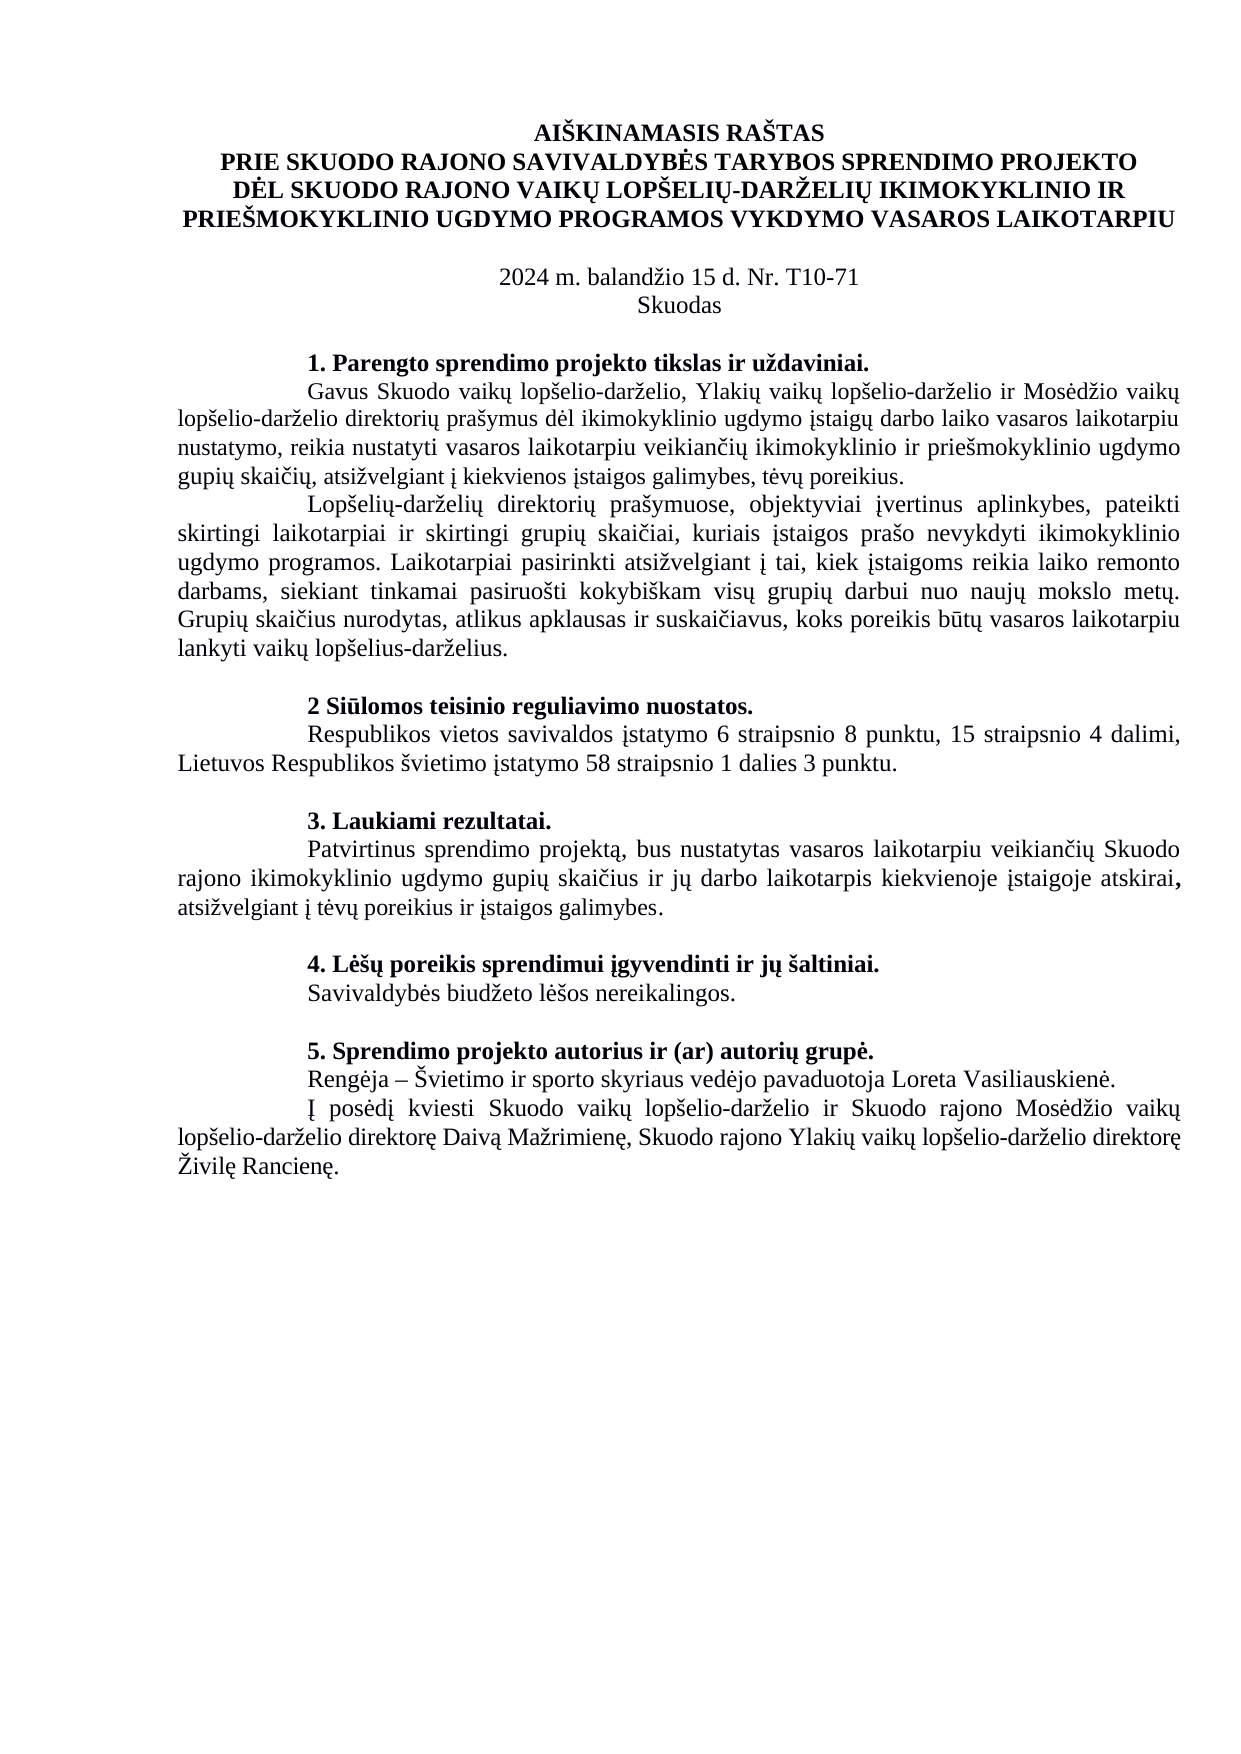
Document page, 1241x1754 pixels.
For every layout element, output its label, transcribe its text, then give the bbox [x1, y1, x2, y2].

text 3. Laukiami rezultatai. [177, 806, 1181, 834]
text 5. Sprendimo projekto autorius ir (ar) autorių grupė. [177, 1036, 1181, 1064]
text Savivaldybės biudžeto lėšos nereikalingos. [177, 978, 1181, 1007]
text Skuodas [177, 291, 1181, 319]
text 2024 m. balandžio 15 d. Nr. T10-71 [177, 262, 1181, 291]
text 1. Parengto sprendimo projekto tikslas ir uždaviniai. [177, 348, 1181, 377]
text DĖL SKUODO RAJONO VAIKŲ LOPŠELIŲ-DARŽELIŲ IKIMOKYKLINIO IR PRIEŠMOKYKLINIO UGDYMO PROGRAMOS VYKDYMO VASAROS LAIKOTARPIU [177, 176, 1181, 233]
text 2 Siūlomos teisinio reguliavimo nuostatos. [177, 691, 1181, 719]
text AIŠKINAMASIS RAŠTAS [177, 118, 1181, 147]
text 4. Lėšų poreikis sprendimui įgyvendinti ir jų šaltiniai. [177, 949, 1181, 978]
text Rengėja – Švietimo ir sporto skyriaus vedėjo pavaduotoja Loreta Vasiliauskienė. [177, 1064, 1181, 1093]
text PRIE SKUODO RAJONO SAVIVALDYBĖS TARYBOS SPRENDIMO PROJEKTO [177, 147, 1181, 176]
text Gavus Skuodo vaikų lopšelio-darželio, Ylakių vaikų lopšelio-darželio ir Mosėdžio vaikų lopšelio-darželio direktorių prašymus dėl ikimokyklinio ugdymo įstaigų darbo laiko vasaros laikotarpiu nustatymo, reikia nustatyti vasaros laikotarpiu veikiančių ikimokyklinio ir priešmokyklinio ugdymo gupių skaičių, atsižvelgiant į kiekvienos įstaigos galimybes, tėvų poreikius. [177, 377, 1181, 489]
text Lopšelių-darželių direktorių prašymuose, objektyviai įvertinus aplinkybes, pateikti skirtingi laikotarpiai ir skirtingi grupių skaičiai, kuriais įstaigos prašo nevykdyti ikimokyklinio ugdymo programos. Laikotarpiai pasirinkti atsižvelgiant į tai, kiek įstaigoms reikia laiko remonto darbams, siekiant tinkamai pasiruošti kokybiškam visų grupių darbui nuo naujų mokslo metų. Grupių skaičius nurodytas, atlikus apklausas ir suskaičiavus, koks poreikis būtų vasaros laikotarpiu lankyti vaikų lopšelius-darželius. [177, 489, 1181, 662]
text Patvirtinus sprendimo projektą, bus nustatytas vasaros laikotarpiu veikiančių Skuodo rajono ikimokyklinio ugdymo gupių skaičius ir jų darbo laikotarpis kiekvienoje įstaigoje atskirai, atsižvelgiant į tėvų poreikius ir įstaigos galimybes. [177, 834, 1181, 921]
text Į posėdį kviesti Skuodo vaikų lopšelio-darželio ir Skuodo rajono Mosėdžio vaikų lopšelio-darželio direktorę Daivą Mažrimienę, Skuodo rajono Ylakių vaikų lopšelio-darželio direktorę Živilę Rancienę. [177, 1093, 1181, 1179]
text Respublikos vietos savivaldos įstatymo 6 straipsnio 8 punktu, 15 straipsnio 4 dalimi, Lietuvos Respublikos švietimo įstatymo 58 straipsnio 1 dalies 3 punktu. [177, 719, 1181, 777]
